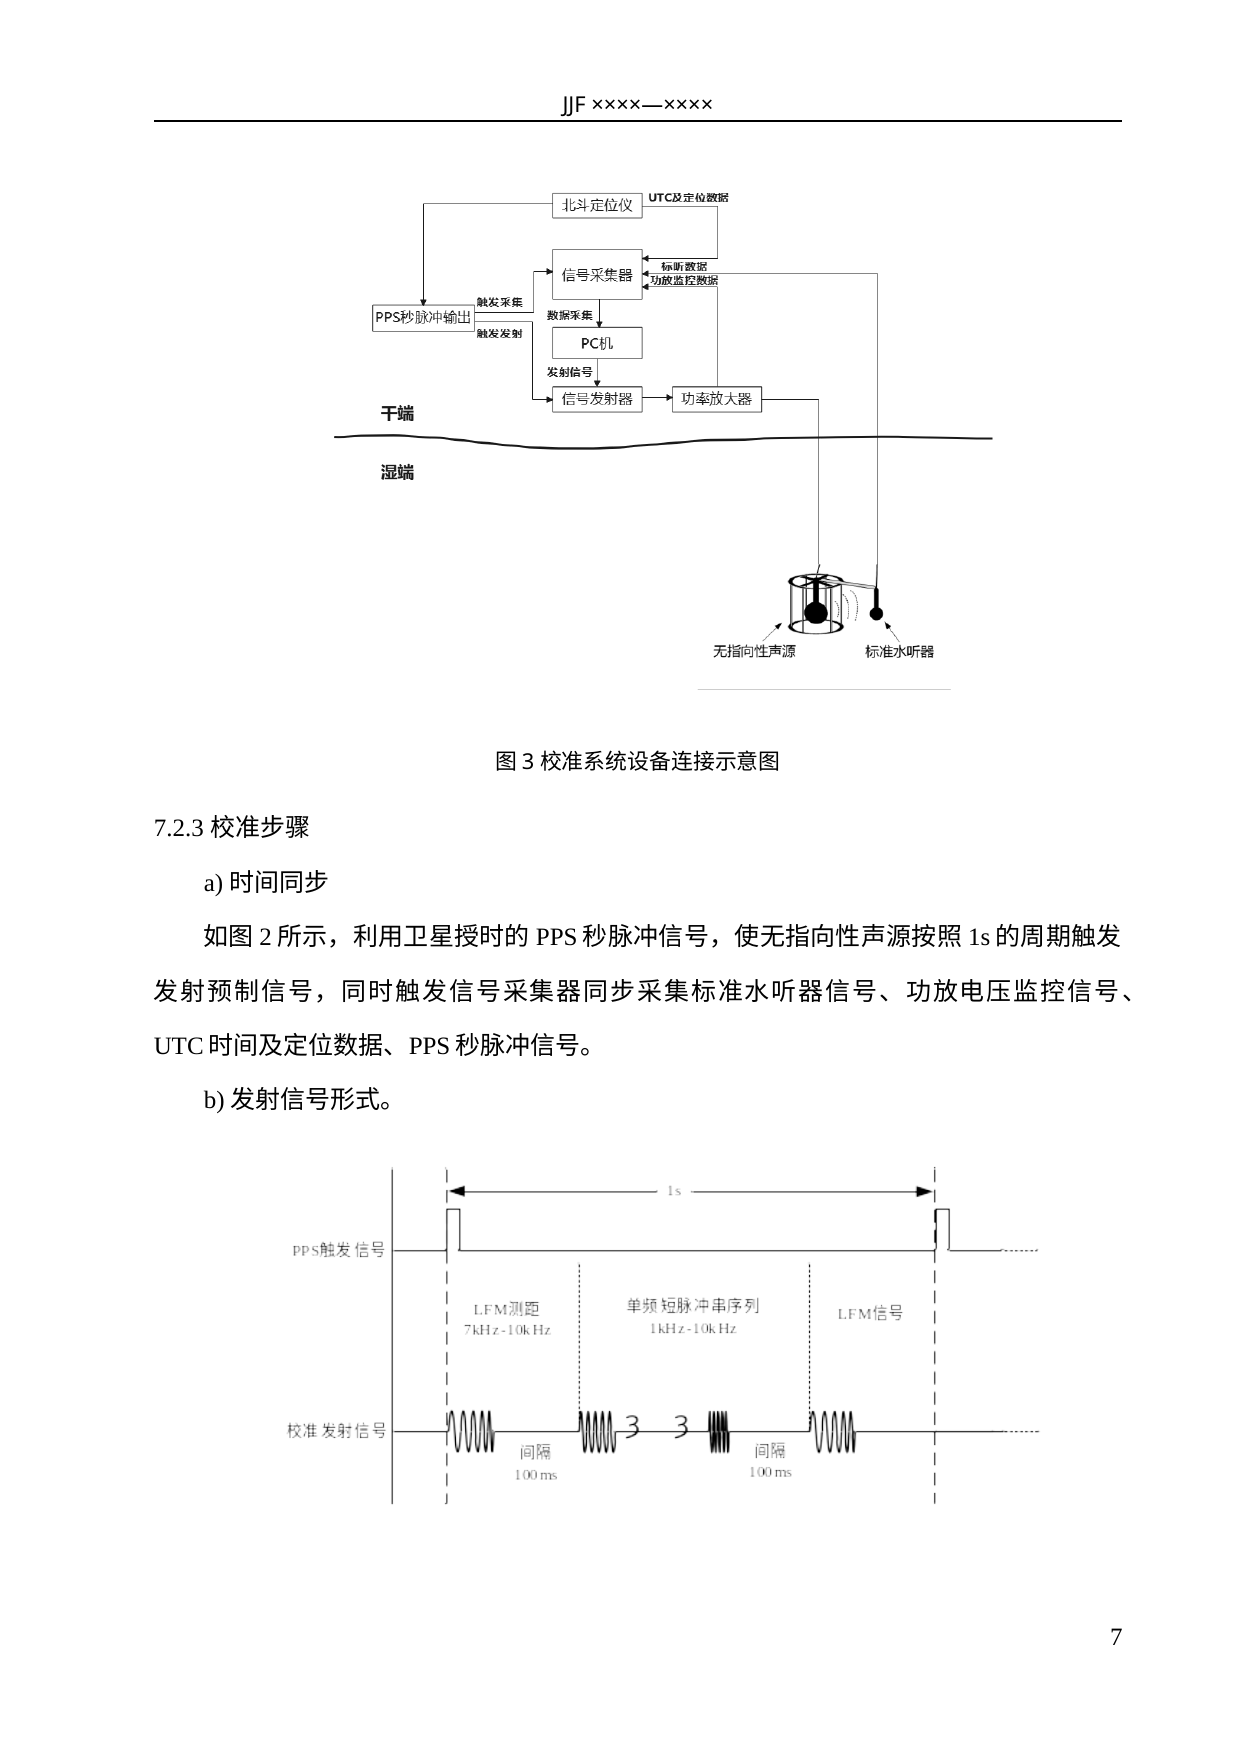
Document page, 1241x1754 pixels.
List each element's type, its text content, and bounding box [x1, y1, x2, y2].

text 图3 校准系统设备连接示意图 [153, 744, 1122, 776]
text a) 时间同步 [153, 862, 1122, 898]
text 7.2.3 校准步骤 [153, 808, 1122, 844]
picture [307, 162, 1018, 714]
text 如图2所示，利用卫星授时的PPS秒脉冲信号，使无指向性声源按照1s的周期触发发射预制信号，同时触发信号采集器同步采集标准水听器信号、功放电压监控信号、UTC时间及定位数据、PPS秒脉冲信号。 [153, 917, 1122, 1062]
text b) 发射信号形式。 [153, 1080, 1122, 1116]
